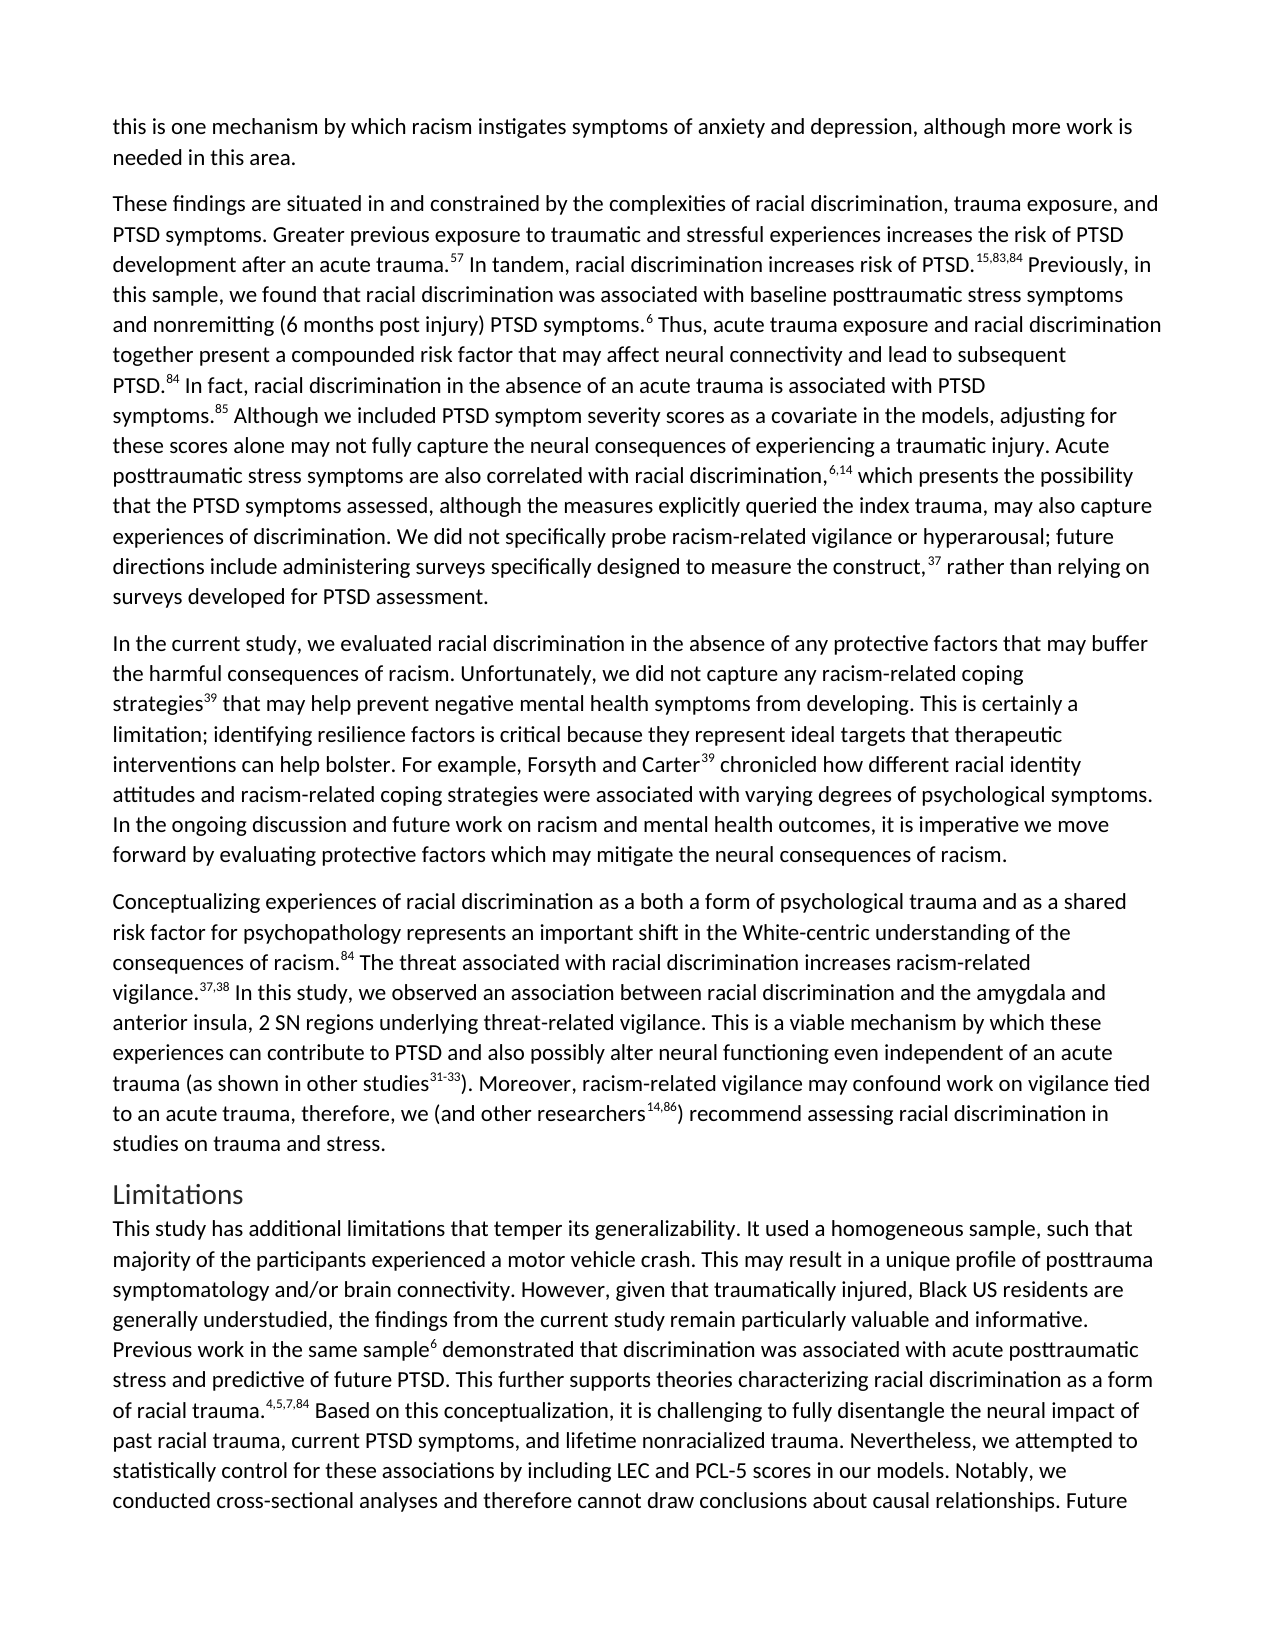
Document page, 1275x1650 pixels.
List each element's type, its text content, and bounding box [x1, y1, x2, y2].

text Conceptualizing experiences of racial discrimination as a both a form of psychological trauma and as a shared risk factor for psychopathology represents an important shift in the White-centric understanding of the consequences of racism.84 The threat associated with racial discrimination increases racism-related vigilance.37,38 In this study, we observed an association between racial discrimination and the amygdala and anterior insula, 2 SN regions underlying threat-related vigilance. This is a viable mechanism by which these experiences can contribute to PTSD and also possibly alter neural functioning even independent of an acute trauma (as shown in other studies31-33). Moreover, racism-related vigilance may confound work on vigilance tied to an acute trauma, therefore, we (and other researchers14,86) recommend assessing racial discrimination in studies on trauma and stress. [112, 887, 1162, 1157]
text In the current study, we evaluated racial discrimination in the absence of any protective factors that may buffer the harmful consequences of racism. Unfortunately, we did not capture any racism-related coping strategies39 that may help prevent negative mental health symptoms from developing. This is certainly a limitation; identifying resilience factors is critical because they represent ideal targets that therapeutic interventions can help bolster. For example, Forsyth and Carter39 chronicled how different racial identity attitudes and racism-related coping strategies were associated with varying degrees of psychological symptoms. In the ongoing discussion and future work on racism and mental health outcomes, it is imperative we move forward by evaluating protective factors which may mitigate the neural consequences of racism. [112, 629, 1162, 869]
subtitle Limitations [112, 1176, 1162, 1212]
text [112, 112, 1162, 171]
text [112, 1214, 1162, 1514]
text These findings are situated in and constrained by the complexities of racial discrimination, trauma exposure, and PTSD symptoms. Greater previous exposure to traumatic and stressful experiences increases the risk of PTSD development after an acute trauma.57 In tandem, racial discrimination increases risk of PTSD.15,83,84 Previously, in this sample, we found that racial discrimination was associated with baseline posttraumatic stress symptoms and nonremitting (6 months post injury) PTSD symptoms.6 Thus, acute trauma exposure and racial discrimination together present a compounded risk factor that may affect neural connectivity and lead to subsequent PTSD.84 In fact, racial discrimination in the absence of an acute trauma is associated with PTSD symptoms.85 Although we included PTSD symptom severity scores as a covariate in the models, adjusting for these scores alone may not fully capture the neural consequences of experiencing a traumatic injury. Acute posttraumatic stress symptoms are also correlated with racial discrimination,6,14 which presents the possibility that the PTSD symptoms assessed, although the measures explicitly queried the index trauma, may also capture experiences of discrimination. We did not specifically probe racism-related vigilance or hyperarousal; future directions include administering surveys specifically designed to measure the construct,37 rather than relying on surveys developed for PTSD assessment. [112, 189, 1162, 610]
